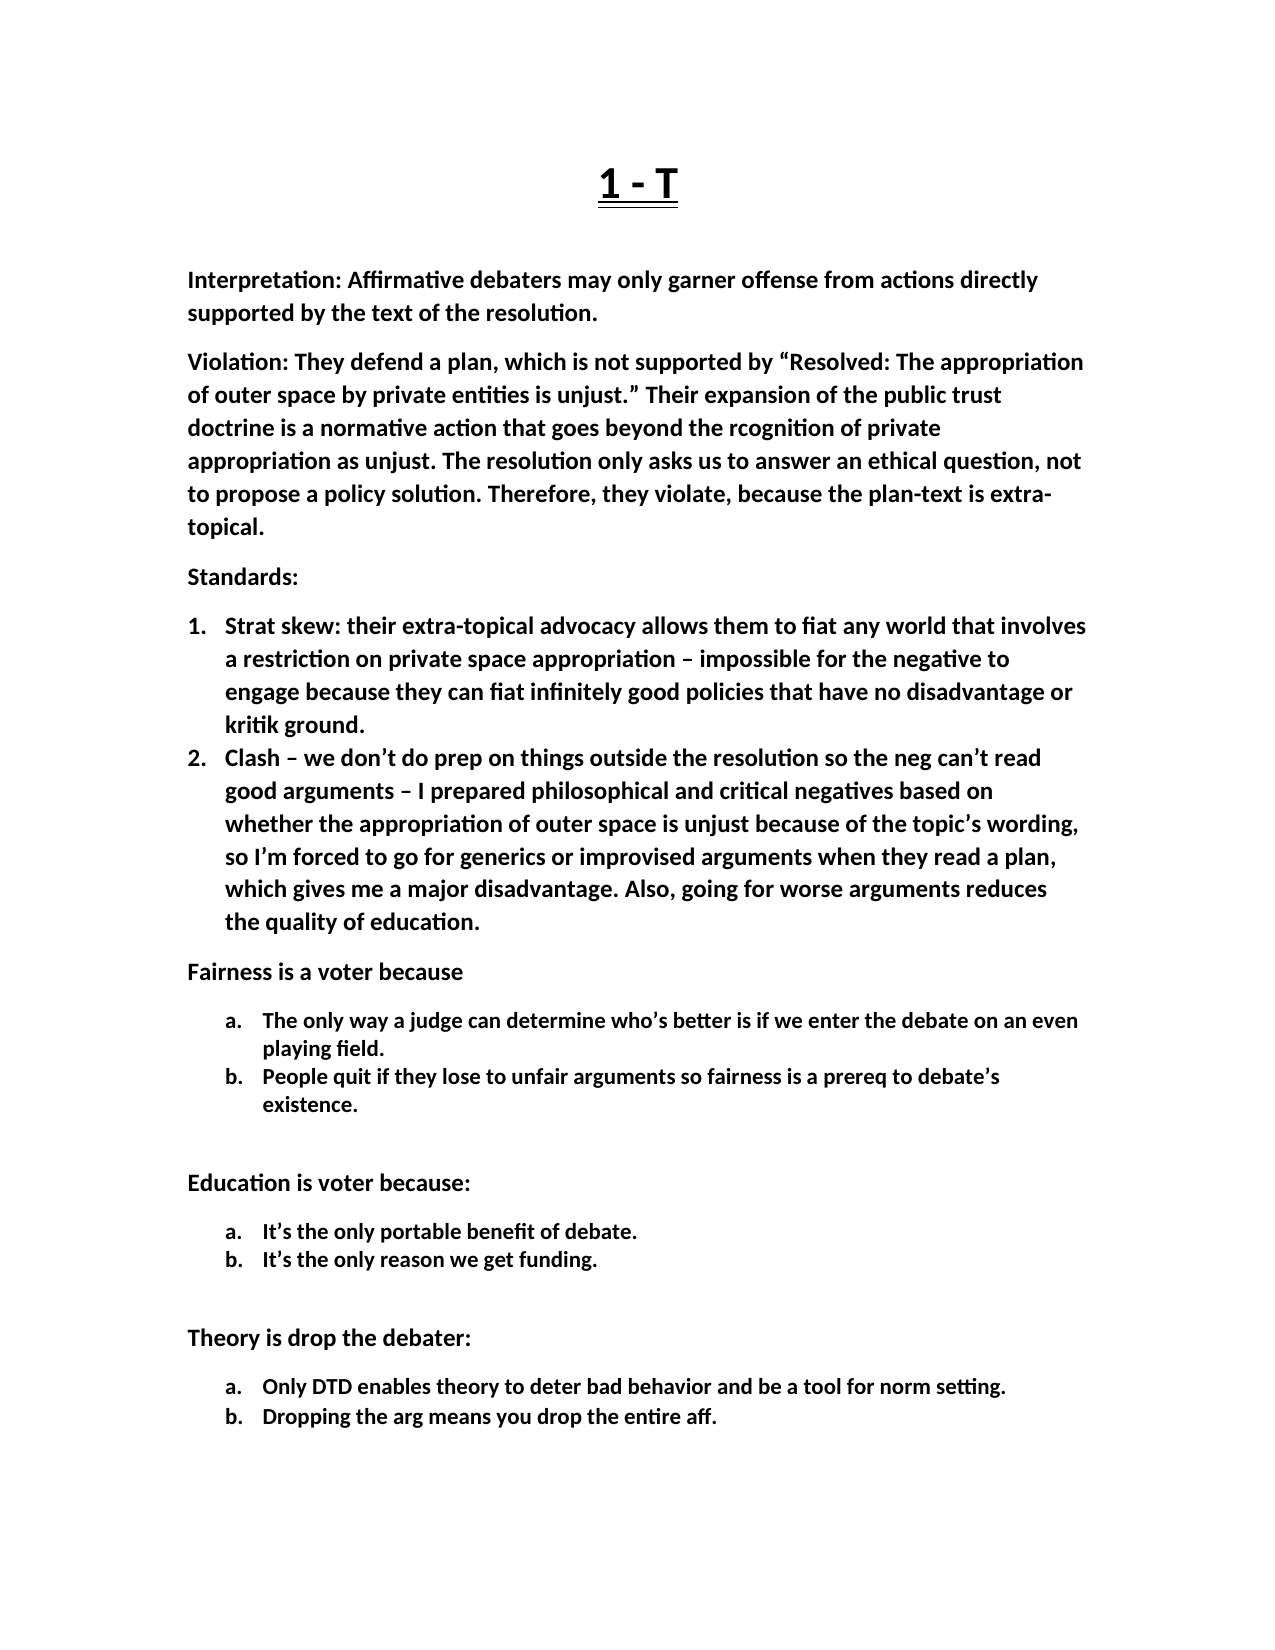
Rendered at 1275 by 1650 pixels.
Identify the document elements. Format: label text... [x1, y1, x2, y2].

text Standards: [187, 561, 1087, 591]
text Violation: They defend a plan, which is not supported by “Resolved: The appropriation of outer space by private entities is unjust.” Their expansion of the public trust doctrine is a normative action that goes beyond the rcognition of private appropriation as unjust. The resolution only asks us to answer an ethical question, not to propose a policy solution. Therefore, they violate, because the plan-text is extra-topical. [187, 347, 1087, 542]
list Dropping the arg means you drop the entire aff. [225, 1402, 1087, 1430]
text Interpretation: Affirmative debaters may only garner offense from actions directly supported by the text of the resolution. [187, 264, 1087, 327]
subtitle 1 - T [187, 154, 1087, 210]
list Only DTD enables theory to deter bad behavior and be a tool for norm setting. [225, 1372, 1087, 1400]
list It’s the only reason we get funding. [225, 1245, 1087, 1273]
text Fairness is a voter because [187, 956, 1087, 987]
list People quit if they lose to unfair arguments so fairness is a prereq to debate’s existence. [225, 1062, 1087, 1118]
subtitle Strat skew: their extra-topical advocacy allows them to fiat any world that involves a restriction on private space appropriation – impossible for the negative to engage because they can fiat infinitely good policies that have no disadvantage or kritik ground. [187, 610, 1087, 739]
text Education is voter because: [187, 1167, 1087, 1198]
list It’s the only portable benefit of debate. [225, 1217, 1087, 1245]
list Clash – we don’t do prep on things outside the resolution so the neg can’t read good arguments – I prepared philosophical and critical negatives based on whether the appropriation of outer space is unjust because of the topic’s wording, so I’m forced to go for generics or improvised arguments when they read a plan, which gives me a major disadvantage. Also, going for worse arguments reduces the quality of education. [187, 742, 1087, 937]
text Theory is drop the debater: [187, 1323, 1087, 1353]
list The only way a judge can determine who’s better is if we enter the debate on an even playing field. [225, 1006, 1087, 1062]
